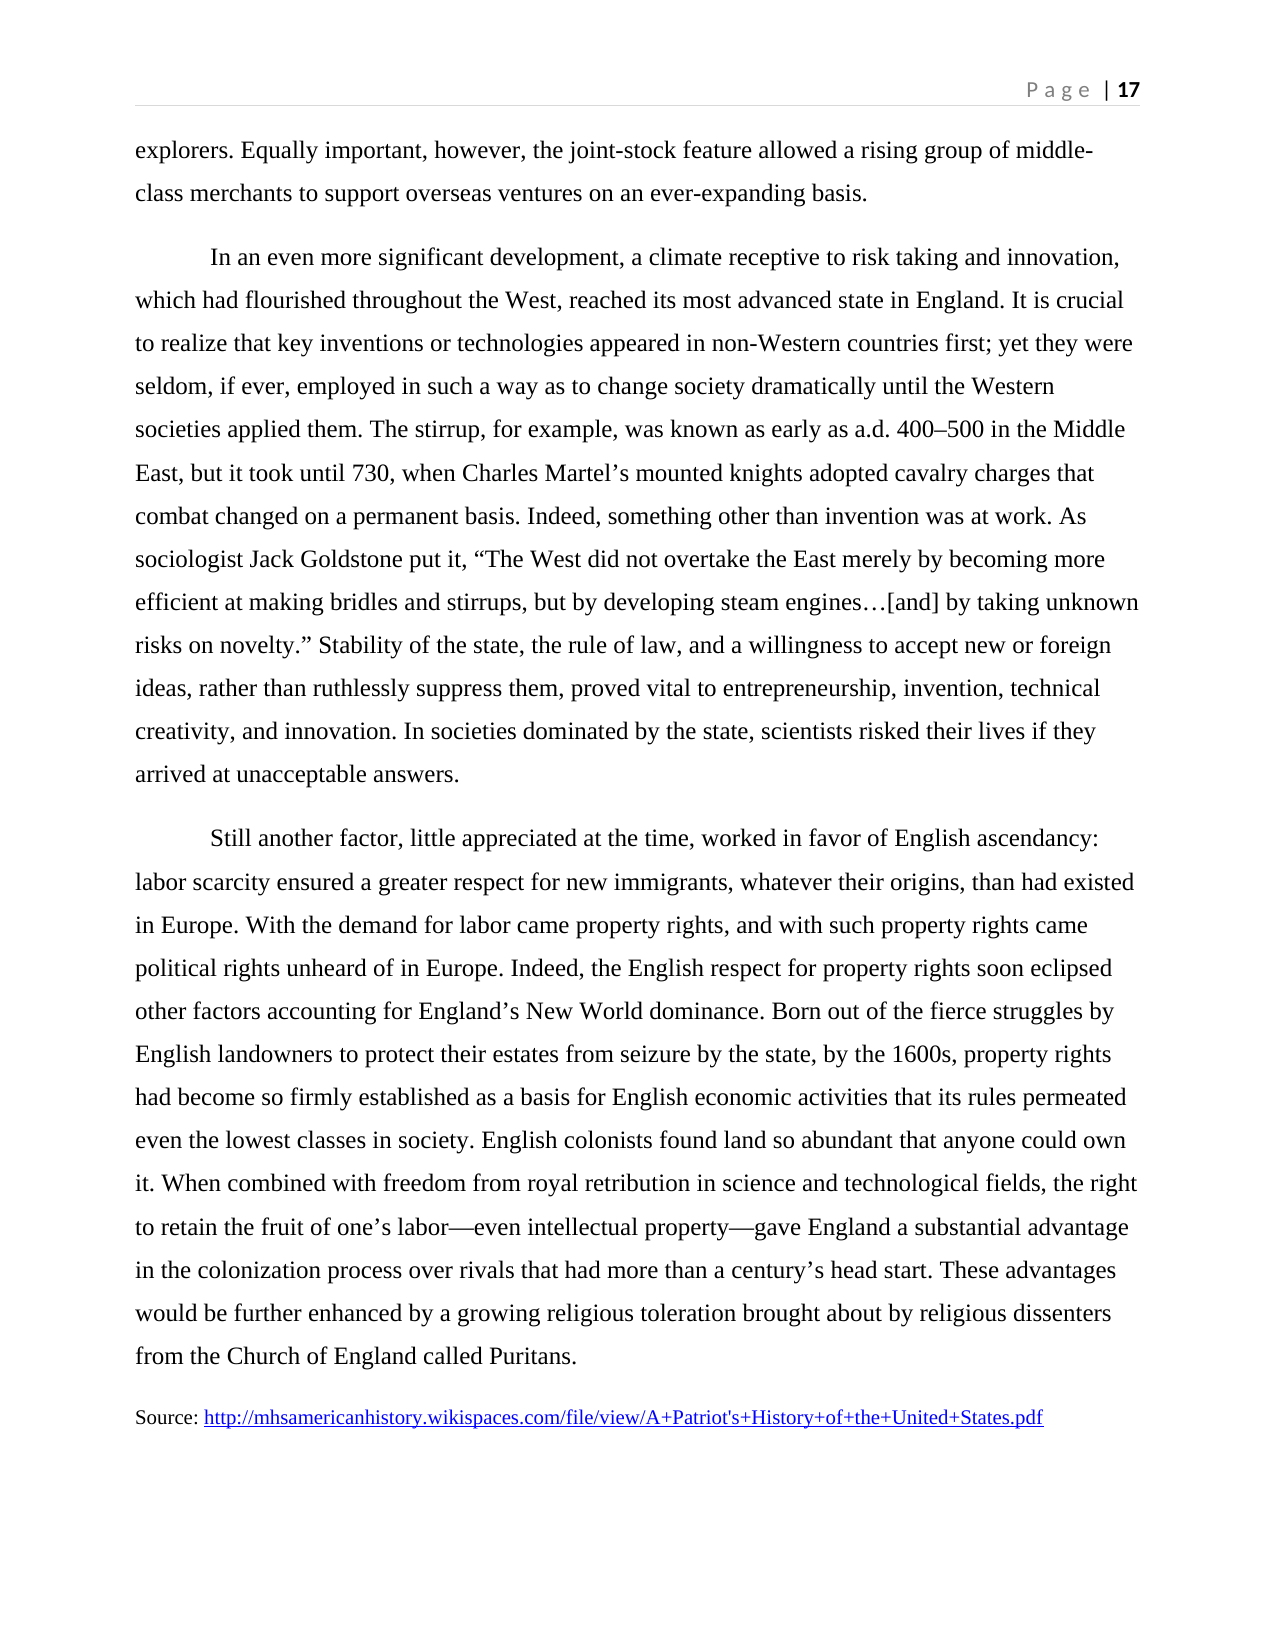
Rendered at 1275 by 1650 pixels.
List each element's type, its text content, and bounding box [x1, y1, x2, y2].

text Source: http://mhsamericanhistory.wikispaces.com/file/view/A+Patriot's+History+of+the+United+States.pdf [135, 1405, 1140, 1429]
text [135, 135, 1140, 207]
text In an even more significant development, a climate receptive to risk taking and innovation, which had flourished throughout the West, reached its most advanced state in England. It is crucial to realize that key inventions or technologies appeared in non-Western countries first; yet they were seldom, if ever, employed in such a way as to change society dramatically until the Western societies applied them. The stirrup, for example, was known as early as a.d. 400–500 in the Middle East, but it took until 730, when Charles Martel’s mounted knights adopted cavalry charges that combat changed on a permanent basis. Indeed, something other than invention was at work. As sociologist Jack Goldstone put it, “The West did not overtake the East merely by becoming more efficient at making bridles and stirrups, but by developing steam engines…[and] by taking unknown risks on novelty.” Stability of the state, the rule of law, and a willingness to accept new or foreign ideas, rather than ruthlessly suppress them, proved vital to entrepreneurship, invention, technical creativity, and innovation. In societies dominated by the state, scientists risked their lives if they arrived at unacceptable answers. [135, 242, 1140, 788]
text Still another factor, little appreciated at the time, worked in favor of English ascendancy: labor scarcity ensured a greater respect for new immigrants, whatever their origins, than had existed in Europe. With the demand for labor came property rights, and with such property rights came political rights unheard of in Europe. Indeed, the English respect for property rights soon eclipsed other factors accounting for England’s New World dominance. Born out of the fierce struggles by English landowners to protect their estates from seizure by the state, by the 1600s, property rights had become so firmly established as a basis for English economic activities that its rules permeated even the lowest classes in society. English colonists found land so abundant that anyone could own it. When combined with freedom from royal retribution in science and technological fields, the right to retain the fruit of one’s labor—even intellectual property—gave England a substantial advantage in the colonization process over rivals that had more than a century’s head start. These advantages would be further enhanced by a growing religious toleration brought about by religious dissenters from the Church of England called Puritans. [135, 823, 1140, 1370]
